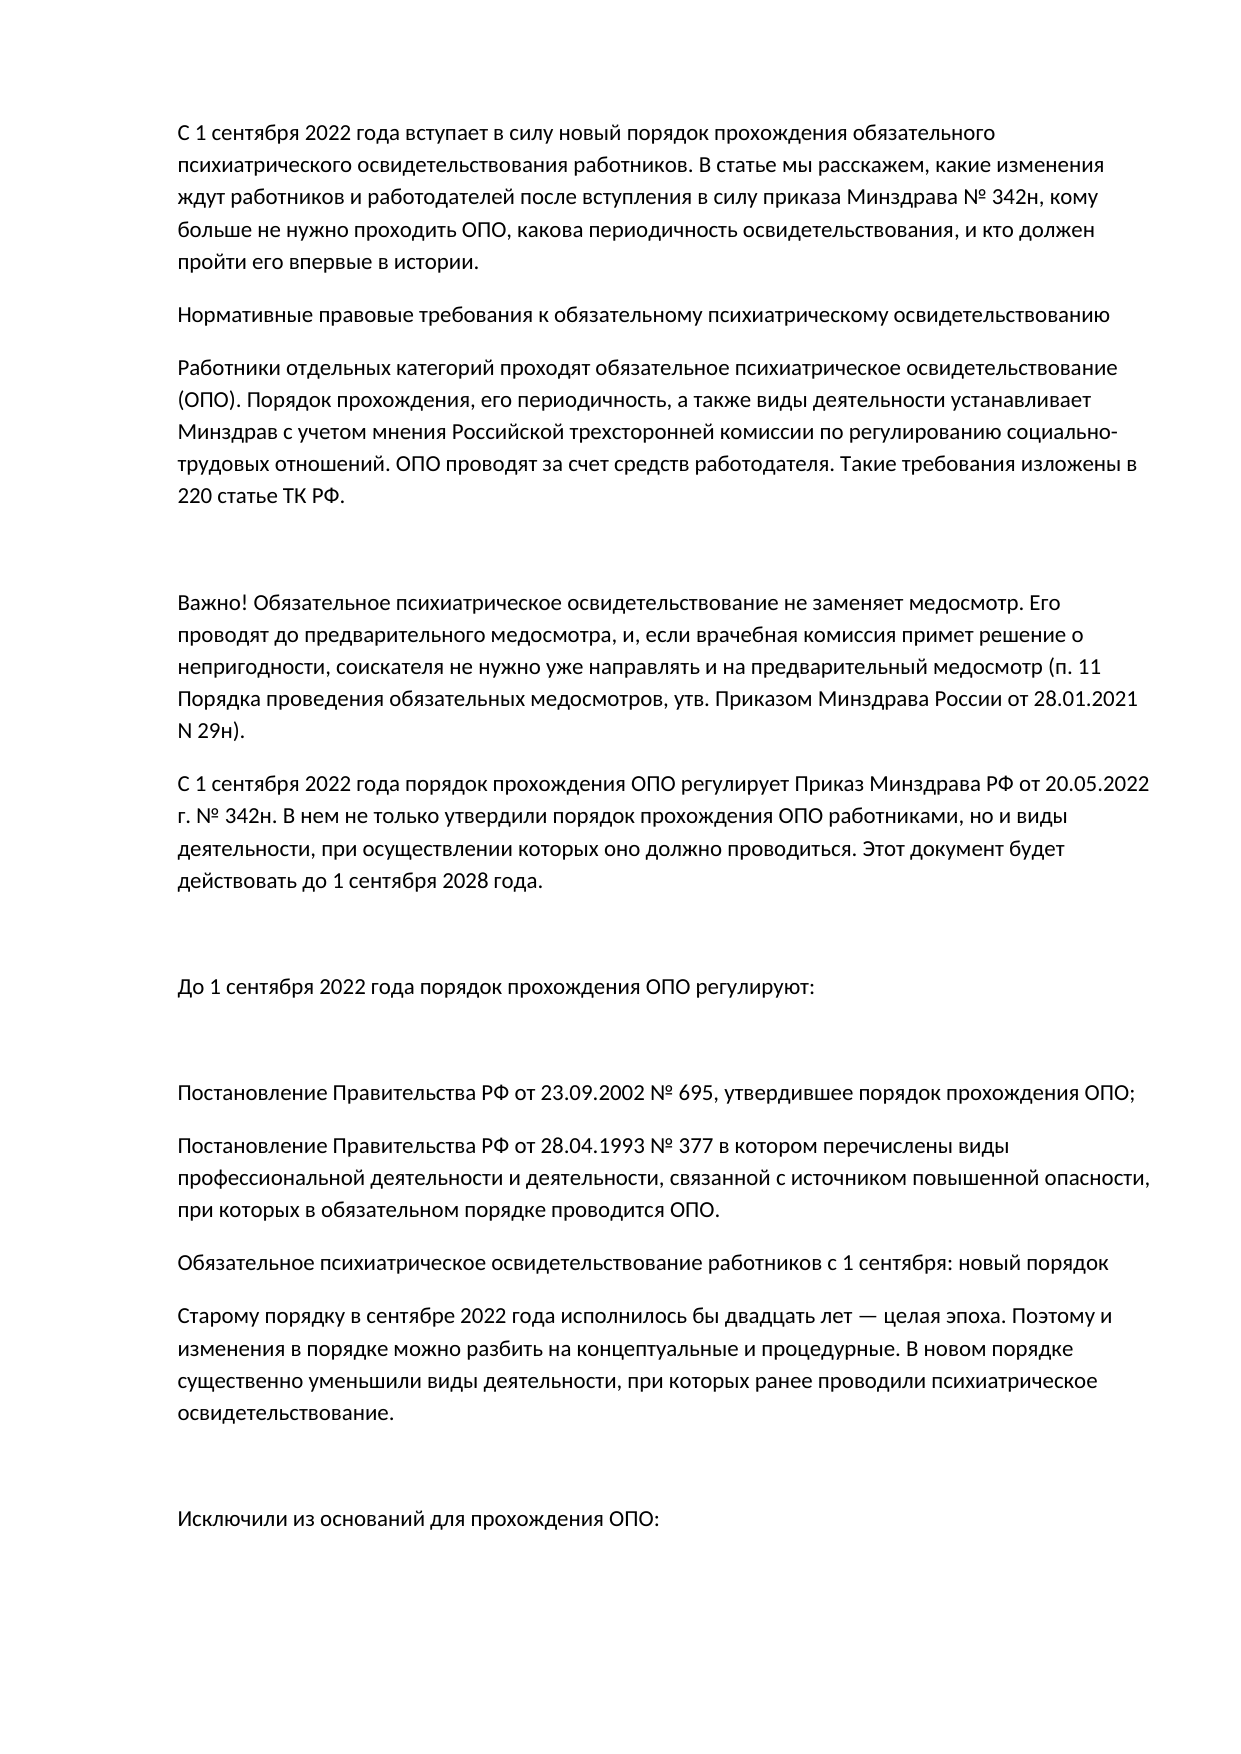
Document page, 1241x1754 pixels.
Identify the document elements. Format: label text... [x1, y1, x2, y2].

text Обязательное психиатрическое освидетельствование работников с 1 сентября: новый порядок [177, 1248, 1152, 1277]
text Исключили из оснований для прохождения ОПО: [177, 1504, 1152, 1532]
text До 1 сентября 2022 года порядок прохождения ОПО регулируют: [177, 972, 1152, 1000]
text С 1 сентября 2022 года порядок прохождения ОПО регулирует Приказ Минздрава РФ от 20.05.2022 г. № 342н. В нем не только утвердили порядок прохождения ОПО работниками, но и виды деятельности, при осуществлении которых оно должно проводиться. Этот документ будет действовать до 1 сентября 2028 года. [177, 769, 1152, 894]
text Нормативные правовые требования к обязательному психиатрическому освидетельствованию [177, 300, 1152, 328]
text Работники отдельных категорий проходят обязательное психиатрическое освидетельствование (ОПО). Порядок прохождения, его периодичность, а также виды деятельности устанавливает Минздрав с учетом мнения Российской трехсторонней комиссии по регулированию социально-трудовых отношений. ОПО проводят за счет средств работодателя. Такие требования изложены в 220 статье ТК РФ. [177, 353, 1152, 510]
text Постановление Правительства РФ от 28.04.1993 № 377 в котором перечислены виды профессиональной деятельности и деятельности, связанной с источником повышенной опасности, при которых в обязательном порядке проводится ОПО. [177, 1131, 1152, 1223]
text С 1 сентября 2022 года вступает в силу новый порядок прохождения обязательного психиатрического освидетельствования работников. В статье мы расскажем, какие изменения ждут работников и работодателей после вступления в силу приказа Минздрава № 342н, кому больше не нужно проходить ОПО, какова периодичность освидетельствования, и кто должен пройти его впервые в истории. [177, 118, 1152, 275]
text Постановление Правительства РФ от 23.09.2002 № 695, утвердившее порядок прохождения ОПО; [177, 1078, 1152, 1106]
text Старому порядку в сентябре 2022 года исполнилось бы двадцать лет — целая эпоха. Поэтому и изменения в порядке можно разбить на концептуальные и процедурные. В новом порядке существенно уменьшили виды деятельности, при которых ранее проводили психиатрическое освидетельствование. [177, 1302, 1152, 1426]
text Важно! Обязательное психиатрическое освидетельствование не заменяет медосмотр. Его проводят до предварительного медосмотра, и, если врачебная комиссия примет решение о непригодности, соискателя не нужно уже направлять и на предварительный медосмотр (п. 11 Порядка проведения обязательных медосмотров, утв. Приказом Минздрава России от 28.01.2021 N 29н). [177, 588, 1152, 744]
